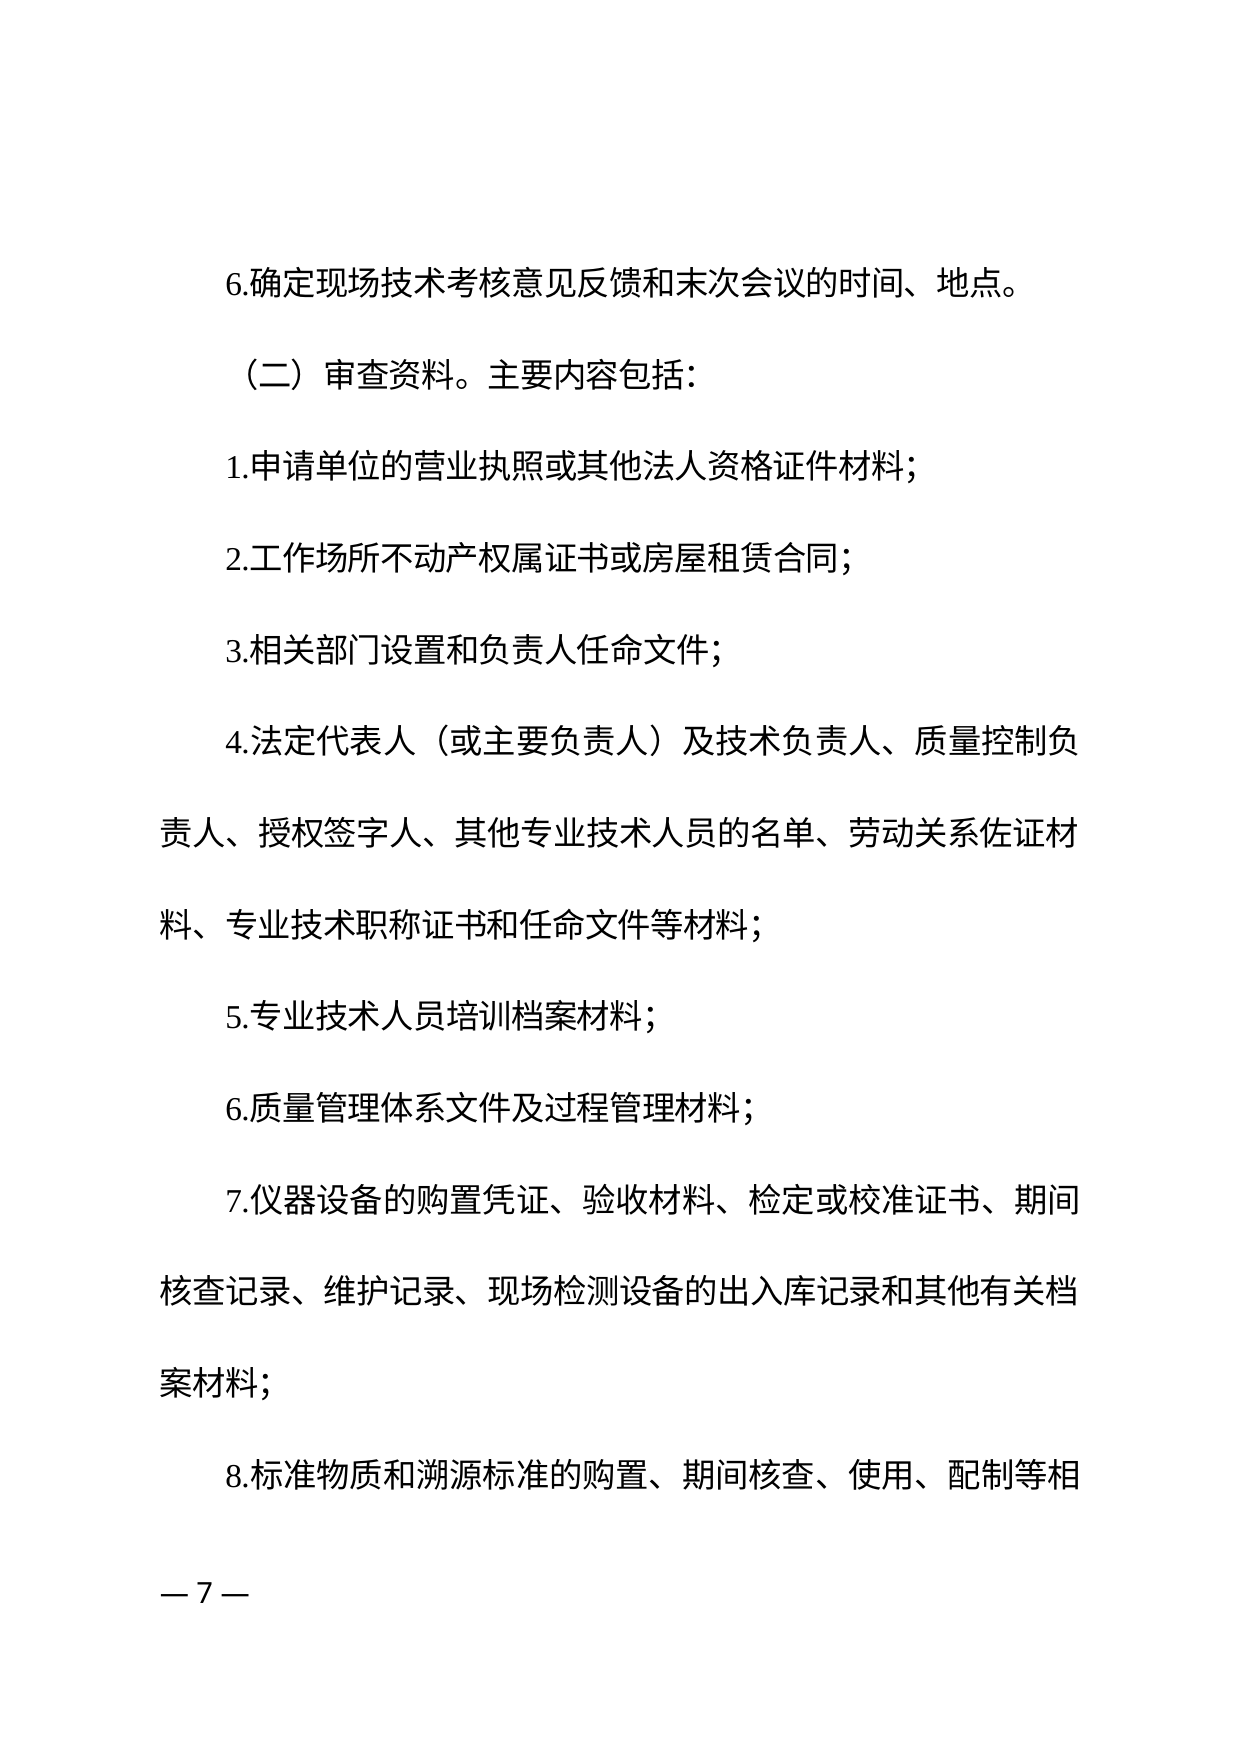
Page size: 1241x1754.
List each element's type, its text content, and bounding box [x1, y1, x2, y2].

text 1.申请单位的营业执照或其他法人资格证件材料； [159, 419, 1081, 510]
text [159, 1427, 1081, 1519]
text 4.法定代表人（或主要负责人）及技术负责人、质量控制负责人、授权签字人、其他专业技术人员的名单、劳动关系佐证材料、专业技术职称证书和任命文件等材料； [159, 694, 1081, 969]
text 2.工作场所不动产权属证书或房屋租赁合同； [159, 510, 1081, 602]
text 6.质量管理体系文件及过程管理材料； [159, 1060, 1081, 1152]
text 5.专业技术人员培训档案材料； [159, 969, 1081, 1060]
text 6.确定现场技术考核意见反馈和末次会议的时间、地点。 [159, 235, 1081, 327]
text （二）审查资料。主要内容包括： [159, 327, 1081, 419]
text 3.相关部门设置和负责人任命文件； [159, 602, 1081, 694]
text 7.仪器设备的购置凭证、验收材料、检定或校准证书、期间核查记录、维护记录、现场检测设备的出入库记录和其他有关档案材料； [159, 1152, 1081, 1427]
